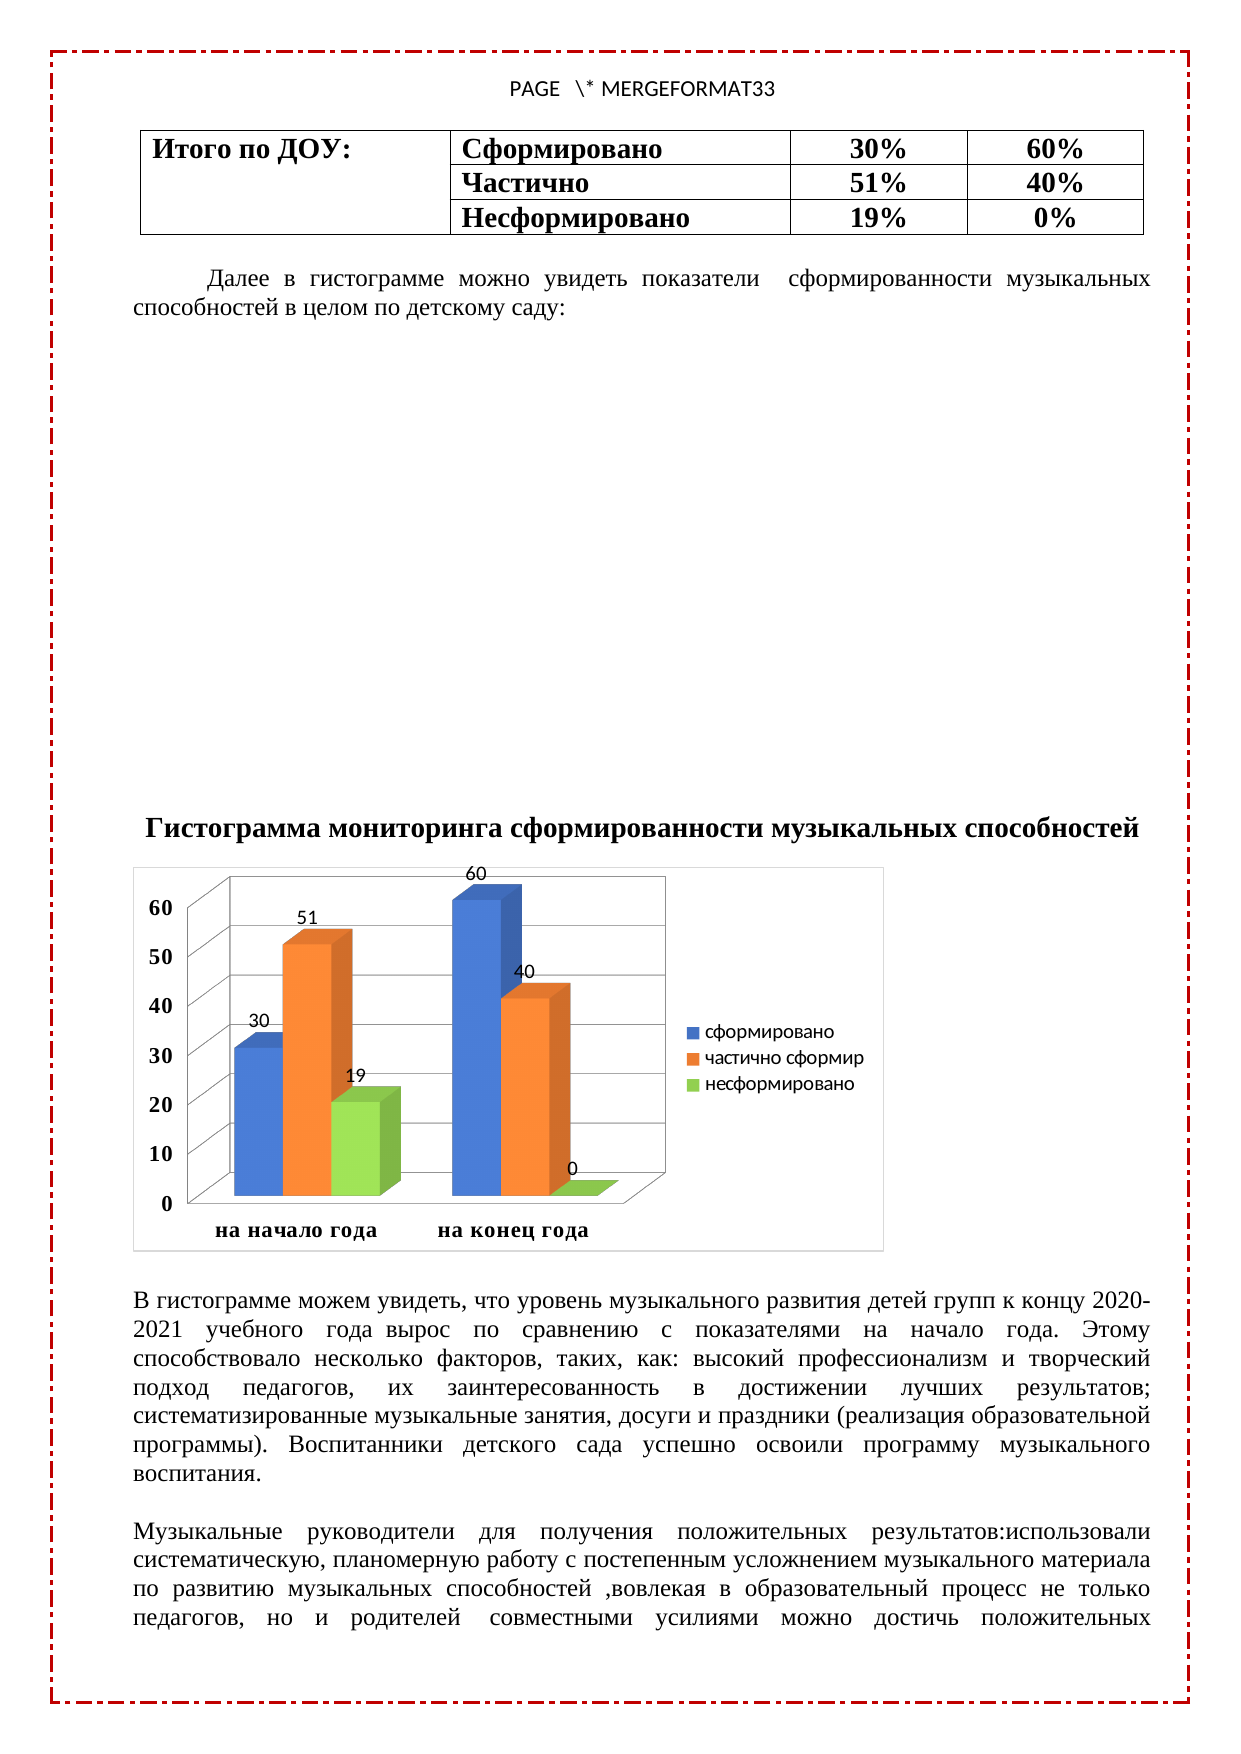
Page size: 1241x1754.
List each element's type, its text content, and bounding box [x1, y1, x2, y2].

table_cell 0% [968, 200, 1143, 233]
table_cell Итого по ДОУ: [141, 131, 450, 233]
table_cell 19% [791, 200, 967, 233]
table_cell 51% [791, 165, 967, 199]
text Далее в гистограмме можно увидеть показатели сформированности музыкальных способностей в целом по детскому саду: [133, 263, 1152, 321]
table_cell 60% [968, 131, 1143, 164]
text В гистограмме можем увидеть, что уровень музыкального развития детей групп к концу 2020-2021 учебного года вырос по сравнению с показателями на начало года. Этому способствовало несколько факторов, таких, как: высокий профессионализм и творческий подход педагогов, их заинтересованность в достижении лучших результатов; систематизированные музыкальные занятия, досуги и праздники (реализация образовательной программы). Воспитанники детского сада успешно освоили программу музыкального воспитания. [133, 1285, 1152, 1487]
table_cell 30% [791, 131, 967, 164]
table_cell Частично [451, 165, 790, 199]
table_cell 40% [968, 165, 1143, 199]
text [133, 1516, 1152, 1631]
text Гистограмма мониторинга сформированности музыкальных способностей [133, 810, 1152, 844]
table_cell Сформировано [451, 131, 790, 164]
table_cell Несформировано [451, 200, 790, 233]
